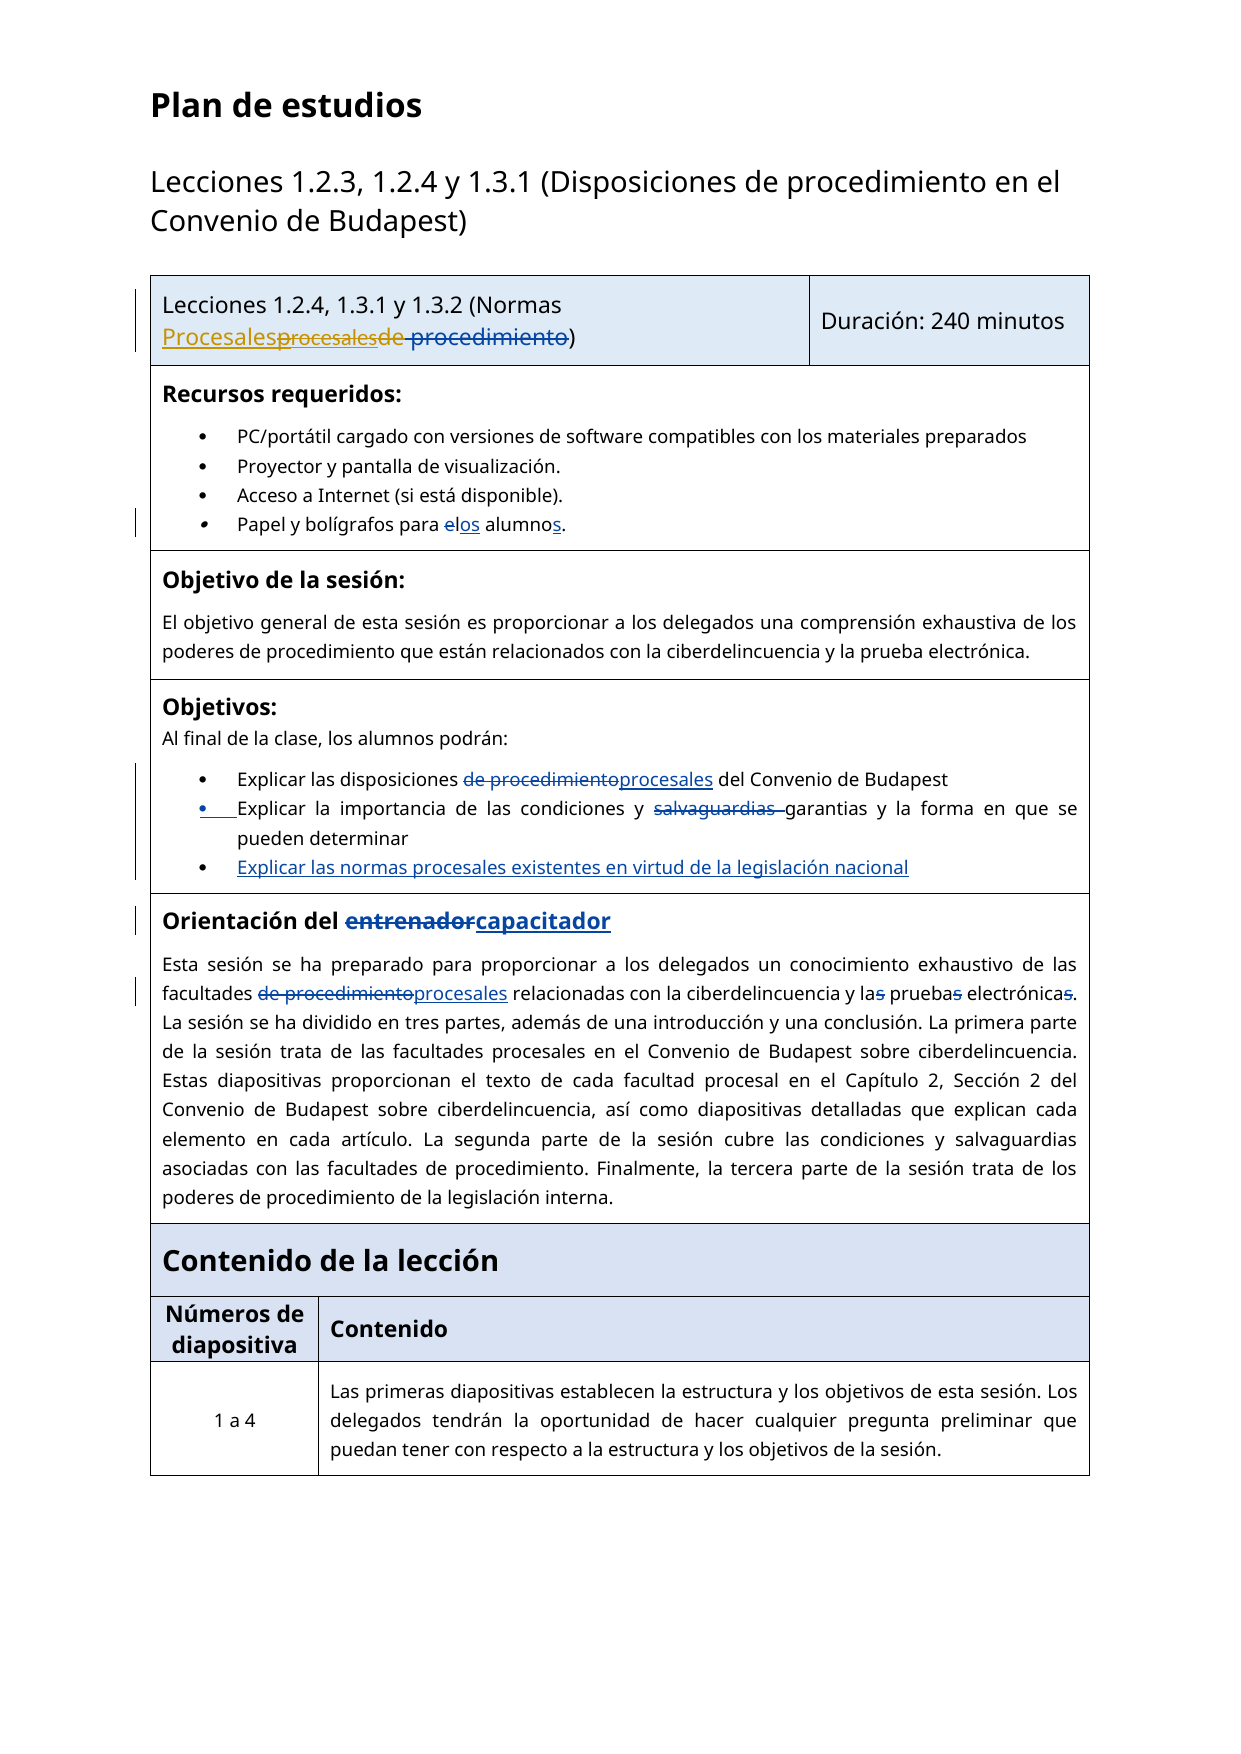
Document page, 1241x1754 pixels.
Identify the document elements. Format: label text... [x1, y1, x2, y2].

table_cell Recursos requeridos: PC/portátil cargado con versiones de software compatibles con los materiales preparados Proyector y pantalla de visualización. Acceso a Internet (si está disponible). Papel y bolígrafos para l alumno. [151, 366, 1089, 550]
table_cell Las primeras diapositivas establecen la estructura y los objetivos de esta sesión. Los delegados tendrán la oportunidad de hacer cualquier pregunta preliminar que puedan tener con respecto a la estructura y los objetivos de la sesión. [319, 1362, 1089, 1475]
text Plan de estudios [150, 82, 1090, 127]
table_cell Objetivos: Al final de la clase, los alumnos podrán: Explicar las disposiciones del Convenio de Budapest Explicar la importancia de las condiciones y garantias y la forma en que se pueden determinar [151, 680, 1089, 892]
table_header Lecciones 1.2.4, 1.3.1 y 1.3.2 (Normas ) [151, 276, 809, 365]
table_cell Contenido [319, 1297, 1089, 1361]
table_cell Contenido de la lección [151, 1224, 1089, 1296]
text Lecciones 1.2.3, 1.2.4 y 1.3.1 (Disposiciones de procedimiento en el Convenio de Budapest) [150, 161, 1090, 240]
table_cell Objetivo de la sesión: El objetivo general de esta sesión es proporcionar a los delegados una comprensión exhaustiva de los poderes de procedimiento que están relacionados con la ciberdelincuencia y la prueba electrónica. [151, 551, 1089, 679]
table_cell 1 a 4 [151, 1362, 318, 1475]
table_header Duración: 240 minutos [810, 276, 1089, 365]
table_cell Orientación del Esta sesión se ha preparado para proporcionar a los delegados un conocimiento exhaustivo de las facultades relacionadas con la ciberdelincuencia y la prueba electrónica. La sesión se ha dividido en tres partes, además de una introducción y una conclusión. La primera parte de la sesión trata de las facultades procesales en el Convenio de Budapest sobre ciberdelincuencia. Estas diapositivas proporcionan el texto de cada facultad procesal en el Capítulo 2, Sección 2 del Convenio de Budapest sobre ciberdelincuencia, así como diapositivas detalladas que explican cada elemento en cada artículo. La segunda parte de la sesión cubre las condiciones y salvaguardias asociadas con las facultades de procedimiento. Finalmente, la tercera parte de la sesión trata de los poderes de procedimiento de la legislación interna. [151, 894, 1089, 1223]
table_cell Números de diapositiva [151, 1297, 318, 1361]
